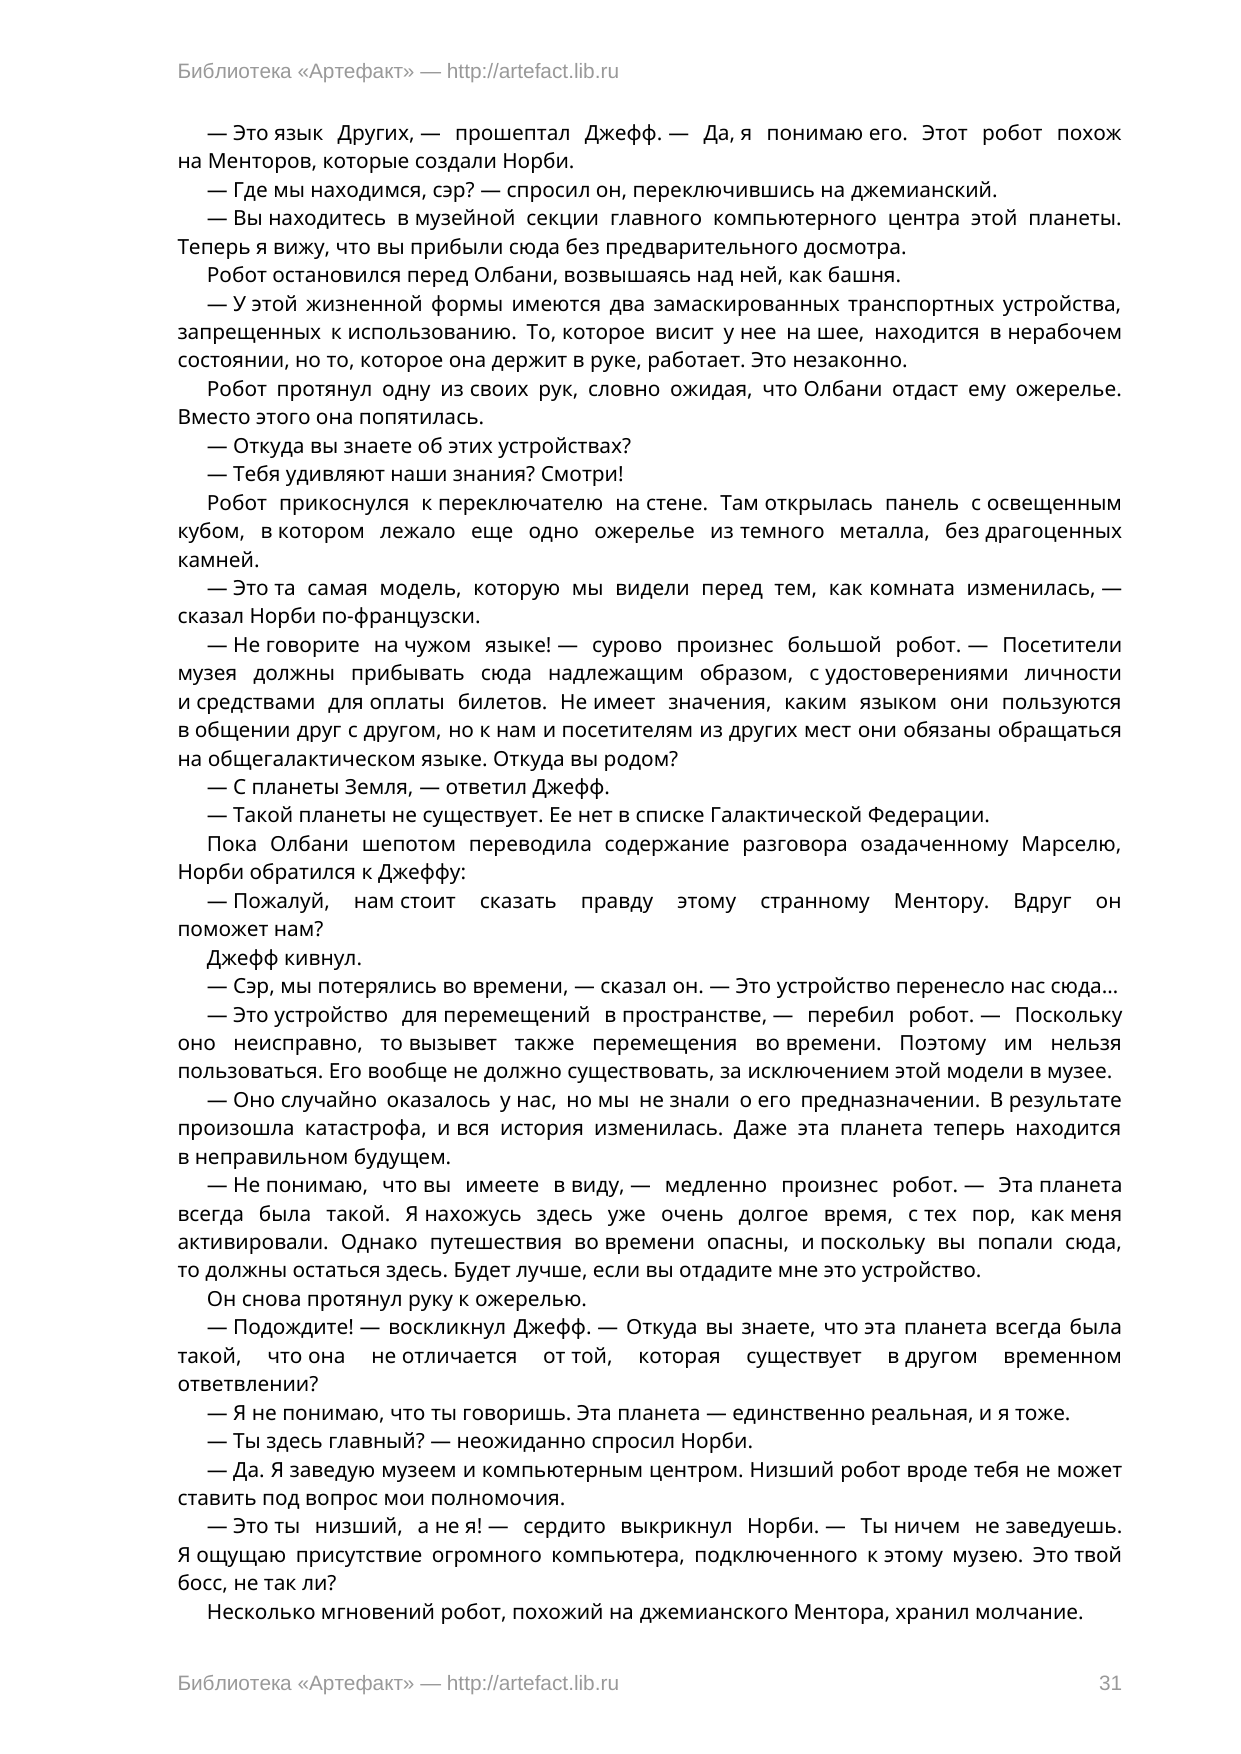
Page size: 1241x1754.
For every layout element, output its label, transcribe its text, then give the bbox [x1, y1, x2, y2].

text Робот остановился перед Олбани, возвышаясь над ней, как башня. [177, 260, 1122, 289]
text — Пожалуй, нам стоит сказать правду этому странному Ментору. Вдруг он поможет нам? [177, 886, 1122, 943]
text — Ты здесь главный? — неожиданно спросил Норби. [177, 1426, 1122, 1455]
text Джефф кивнул. [177, 943, 1122, 971]
text Робот прикоснулся к переключателю на стене. Там открылась панель с освещенным кубом, в котором лежало еще одно ожерелье из темного металла, без драгоценных камней. [177, 488, 1122, 573]
text — Не понимаю, что вы имеете в виду, — медленно произнес робот. — Эта планета всегда была такой. Я нахожусь здесь уже очень долгое время, с тех пор, как меня активировали. Однако путешествия во времени опасны, и поскольку вы попали сюда, то должны остаться здесь. Будет лучше, если вы отдадите мне это устройство. [177, 1170, 1122, 1284]
text — Не говорите на чужом языке! — сурово произнес большой робот. — Посетители музея должны прибывать сюда надлежащим образом, с удостоверениями личности и средствами для оплаты билетов. Не имеет значения, каким языком они пользуются в общении друг с другом, но к нам и посетителям из других мест они обязаны обращаться на общегалактическом языке. Откуда вы родом? [177, 630, 1122, 772]
text — Тебя удивляют наши знания? Смотри! [177, 459, 1122, 488]
text — Да. Я заведую музеем и компьютерным центром. Низший робот вроде тебя не может ставить под вопрос мои полномочия. [177, 1455, 1122, 1512]
text Несколько мгновений робот, похожий на джемианского Ментора, хранил молчание. [177, 1597, 1122, 1625]
text — Сэр, мы потерялись во времени, — сказал он. — Это устройство перенесло нас сюда… [177, 971, 1122, 1000]
text — Где мы находимся, сэр? — спросил он, переключившись на джемианский. [177, 175, 1122, 203]
text — Это ты низший, а не я! — сердито выкрикнул Норби. — Ты ничем не заведуешь. Я ощущаю присутствие огромного компьютера, подключенного к этому музею. Это твой босс, не так ли? [177, 1512, 1122, 1597]
text — Это устройство для перемещений в пространстве, — перебил робот. — Поскольку оно неисправно, то вызывет также перемещения во времени. Поэтому им нельзя пользоваться. Его вообще не должно существовать, за исключением этой модели в музее. [177, 1000, 1122, 1085]
text — Такой планеты не существует. Ее нет в списке Галактической Федерации. [177, 801, 1122, 829]
text Он снова протянул руку к ожерелью. [177, 1284, 1122, 1312]
text — Вы находитесь в музейной секции главного компьютерного центра этой планеты. Теперь я вижу, что вы прибыли сюда без предварительного досмотра. [177, 203, 1122, 260]
text — Откуда вы знаете об этих устройствах? [177, 431, 1122, 459]
text — С планеты Земля, — ответил Джефф. [177, 772, 1122, 801]
text — Оно случайно оказалось у нас, но мы не знали о его предназначении. В результате произошла катастрофа, и вся история изменилась. Даже эта планета теперь находится в неправильном будущем. [177, 1085, 1122, 1170]
text — Подождите! — воскликнул Джефф. — Откуда вы знаете, что эта планета всегда была такой, что она не отличается от той, которая существует в другом временном ответвлении? [177, 1312, 1122, 1398]
text Робот протянул одну из своих рук, словно ожидая, что Олбани отдаст ему ожерелье. Вместо этого она попятилась. [177, 374, 1122, 431]
text — Это та самая модель, которую мы видели перед тем, как комната изменилась, — сказал Норби по-французски. [177, 573, 1122, 630]
text — У этой жизненной формы имеются два замаскированных транспортных устройства, запрещенных к использованию. То, которое висит у нее на шее, находится в нерабочем состоянии, но то, которое она держит в руке, работает. Это незаконно. [177, 289, 1122, 374]
text — Я не понимаю, что ты говоришь. Эта планета — единственно реальная, и я тоже. [177, 1398, 1122, 1426]
text — Это язык Других, — прошептал Джефф. — Да, я понимаю его. Этот робот похож на Менторов, которые создали Норби. [177, 118, 1122, 175]
text Пока Олбани шепотом переводила содержание разговора озадаченному Марселю, Норби обратился к Джеффу: [177, 829, 1122, 886]
